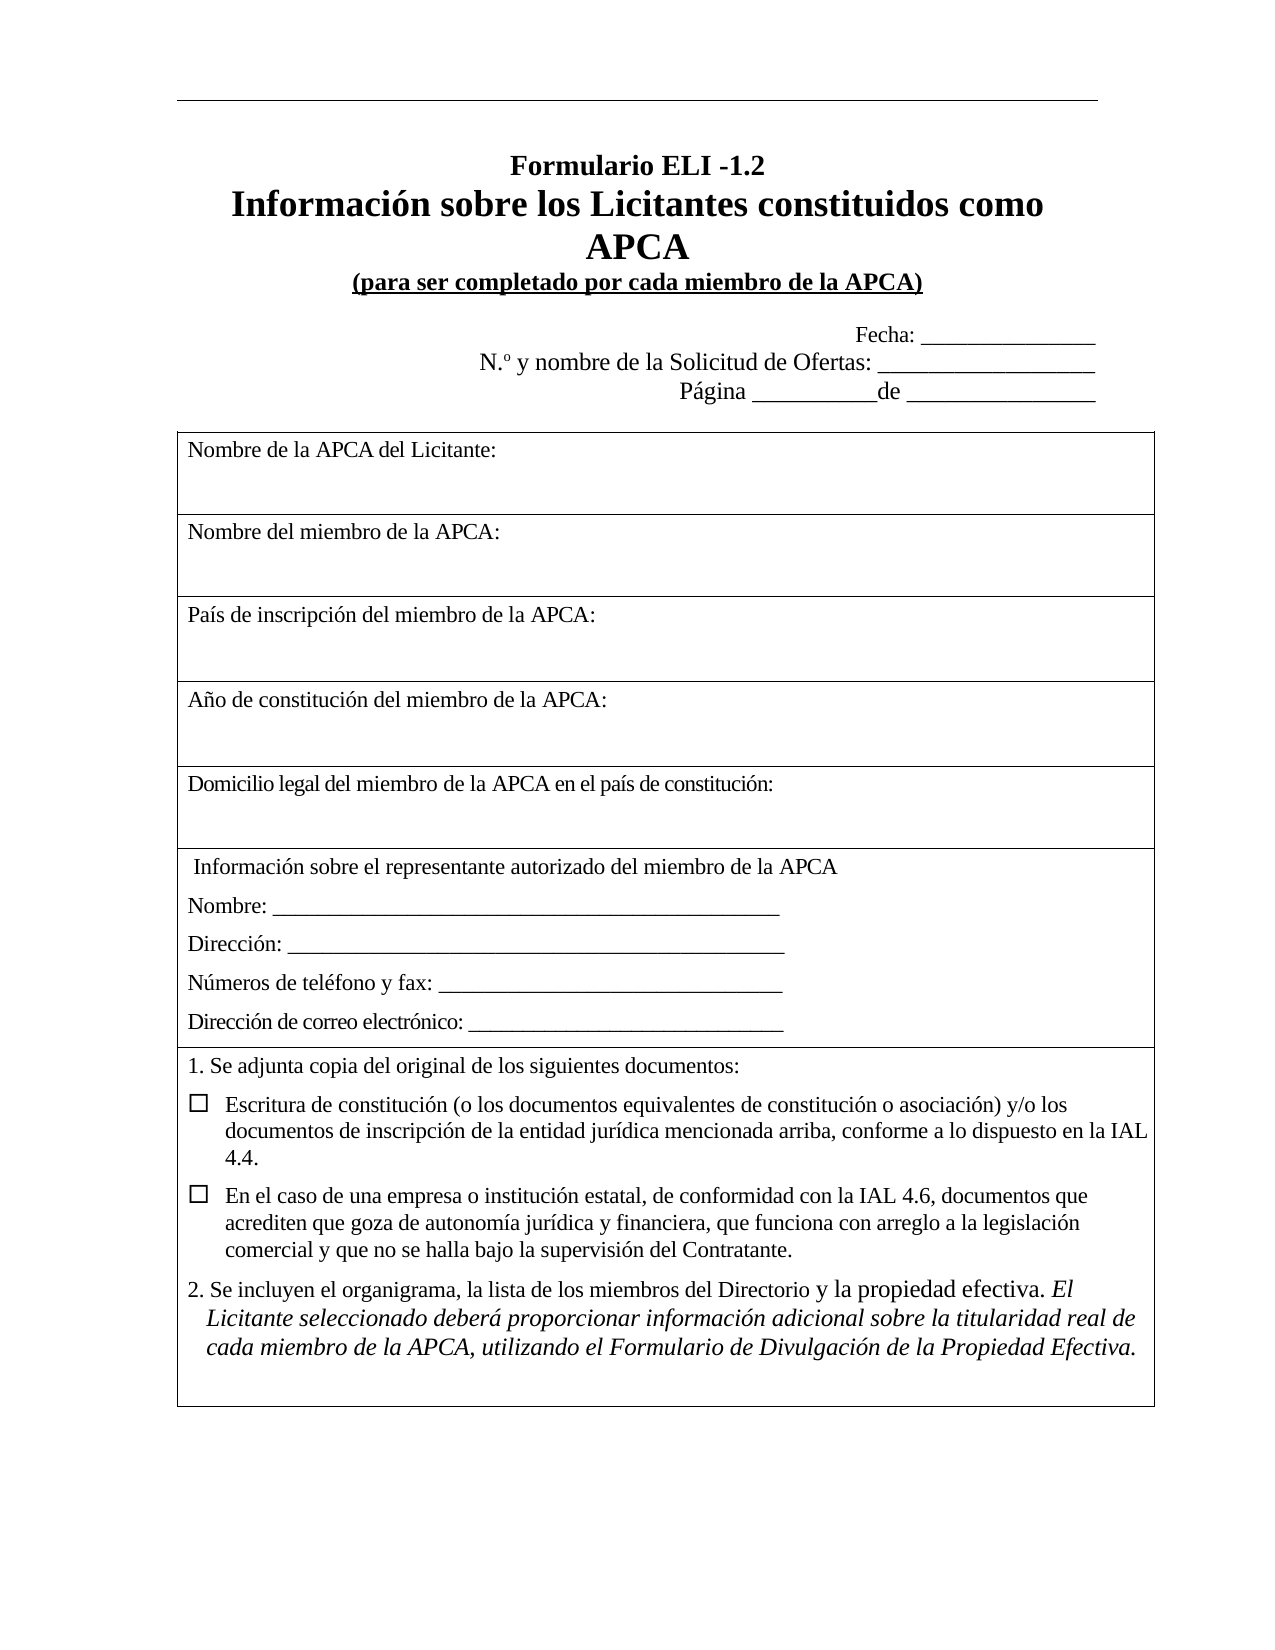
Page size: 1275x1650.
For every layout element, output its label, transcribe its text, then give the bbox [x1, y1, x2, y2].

table_cell Año de constitución del miembro de la APCA: [178, 682, 1154, 766]
table_cell Domicilio legal del miembro de la APCA en el país de constitución: [178, 767, 1154, 848]
text Información sobre los Licitantes constituidos como APCA [177, 181, 1098, 267]
table_cell Información sobre el representante autorizado del miembro de la APCA Nombre: _____________________________________________ Dirección: ___________________________________________ Números de teléfono y fax: ______________________________ Dirección de correo electrónico: _____________________________ [178, 849, 1154, 1047]
table_cell País de inscripción del miembro de la APCA: [178, 597, 1154, 681]
subtitle Formulario ELI -1.2 [177, 148, 1098, 181]
table_cell Nombre del miembro de la APCA: [178, 515, 1154, 596]
text Fecha: _______________ N.o y nombre de la Solicitud de Ofertas: _________________ Página __________de _______________ [177, 321, 1098, 405]
text (para ser completado por cada miembro de la APCA) [177, 267, 1098, 296]
table_cell 1. Se adjunta copia del original de los siguientes documentos: Escritura de constitución (o los documentos equivalentes de constitución o asociación) y/o los documentos de inscripción de la entidad jurídica mencionada arriba, conforme a lo dispuesto en la IAL 4.4. En el caso de una empresa o institución estatal, de conformidad con la IAL 4.6, documentos que acrediten que goza de autonomía jurídica y financiera, que funciona con arreglo a la legislación comercial y que no se halla bajo la supervisión del Contratante. 2. Se incluyen el organigrama, la lista de los miembros del Directorio y la propiedad efectiva. El Licitante seleccionado deberá proporcionar información adicional sobre la titularidad real de cada miembro de la APCA, utilizando el Formulario de Divulgación de la Propiedad Efectiva. [178, 1048, 1154, 1406]
table_header Nombre de la APCA del Licitante: [178, 433, 1154, 514]
